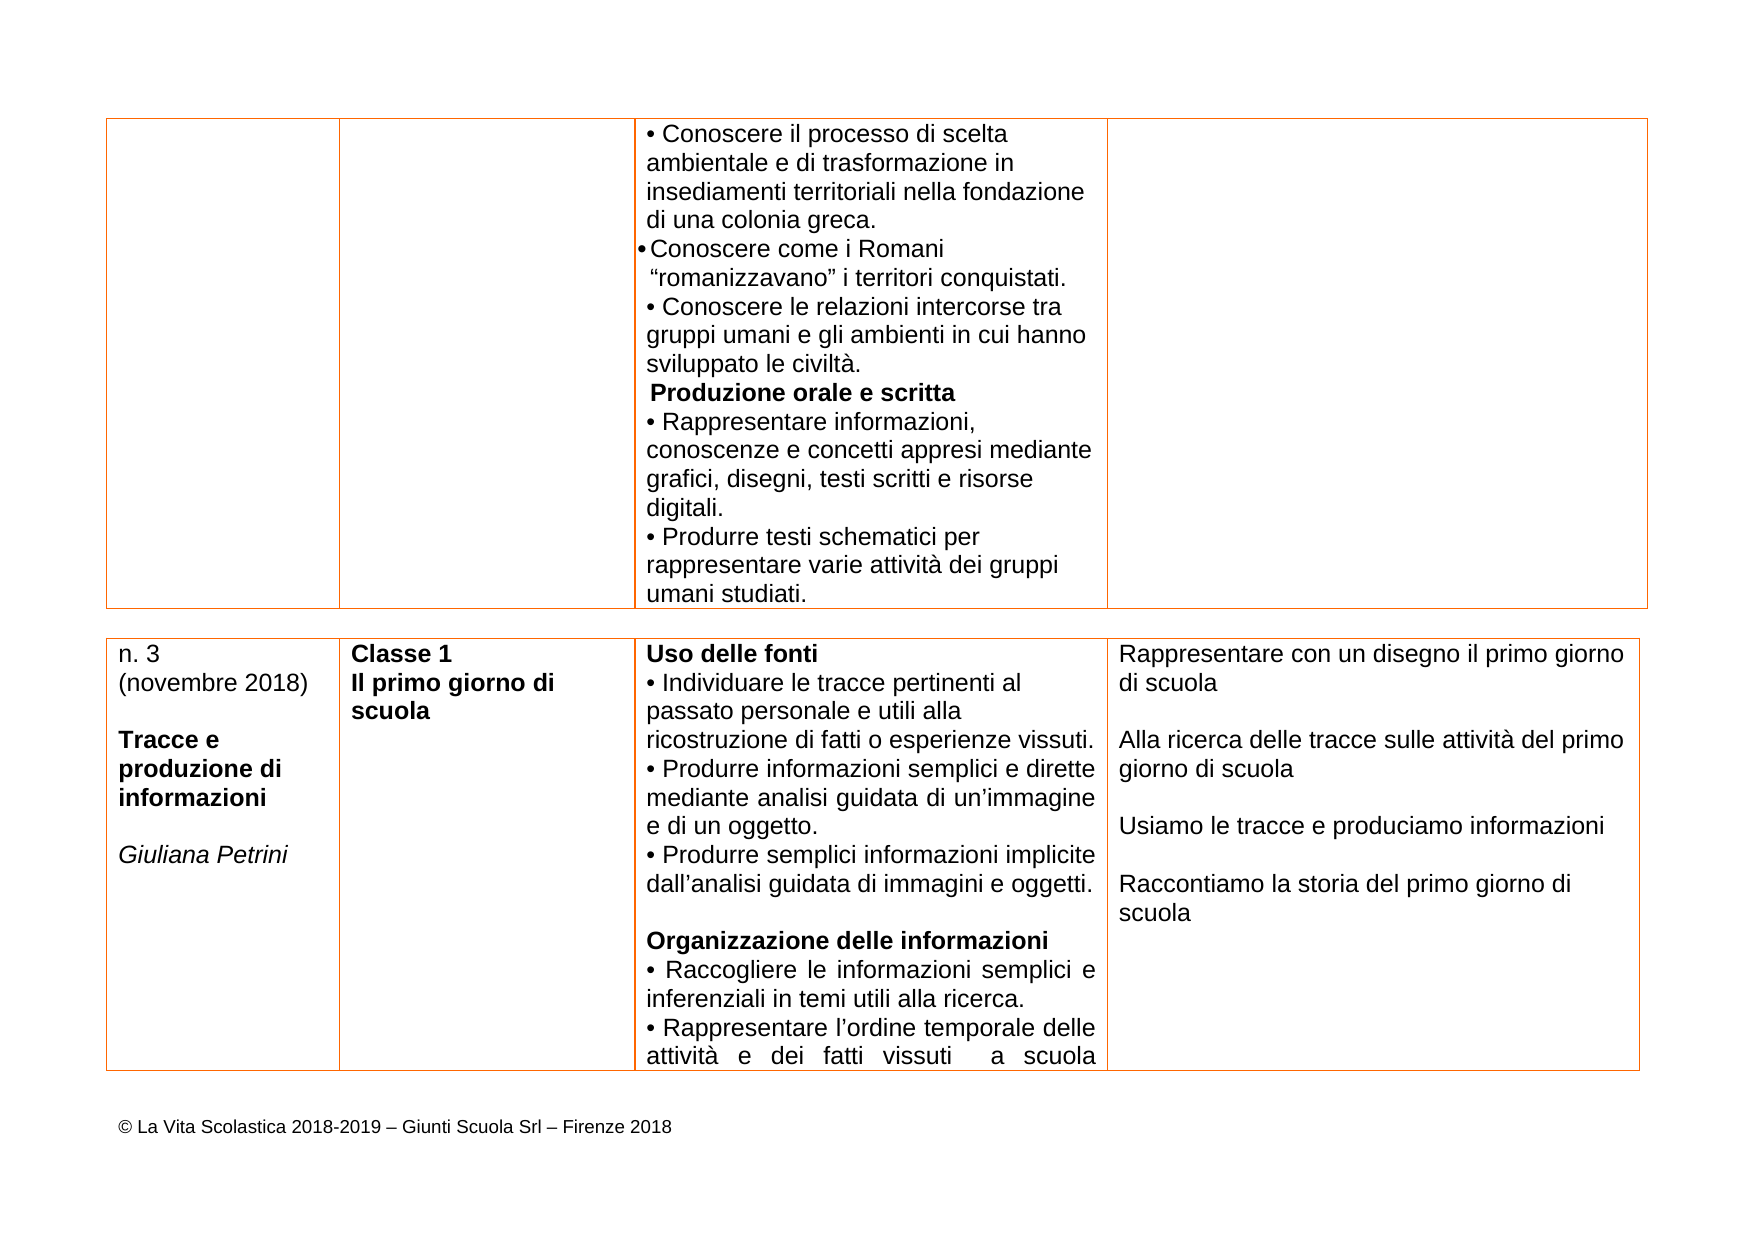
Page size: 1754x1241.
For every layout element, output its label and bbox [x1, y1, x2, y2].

table_header [636, 639, 1107, 1070]
table_header [1108, 639, 1639, 1070]
table_cell [1108, 119, 1647, 608]
table_cell [636, 119, 1107, 608]
table_header [340, 639, 634, 1070]
table_cell [340, 119, 634, 608]
table_header [107, 639, 339, 1070]
